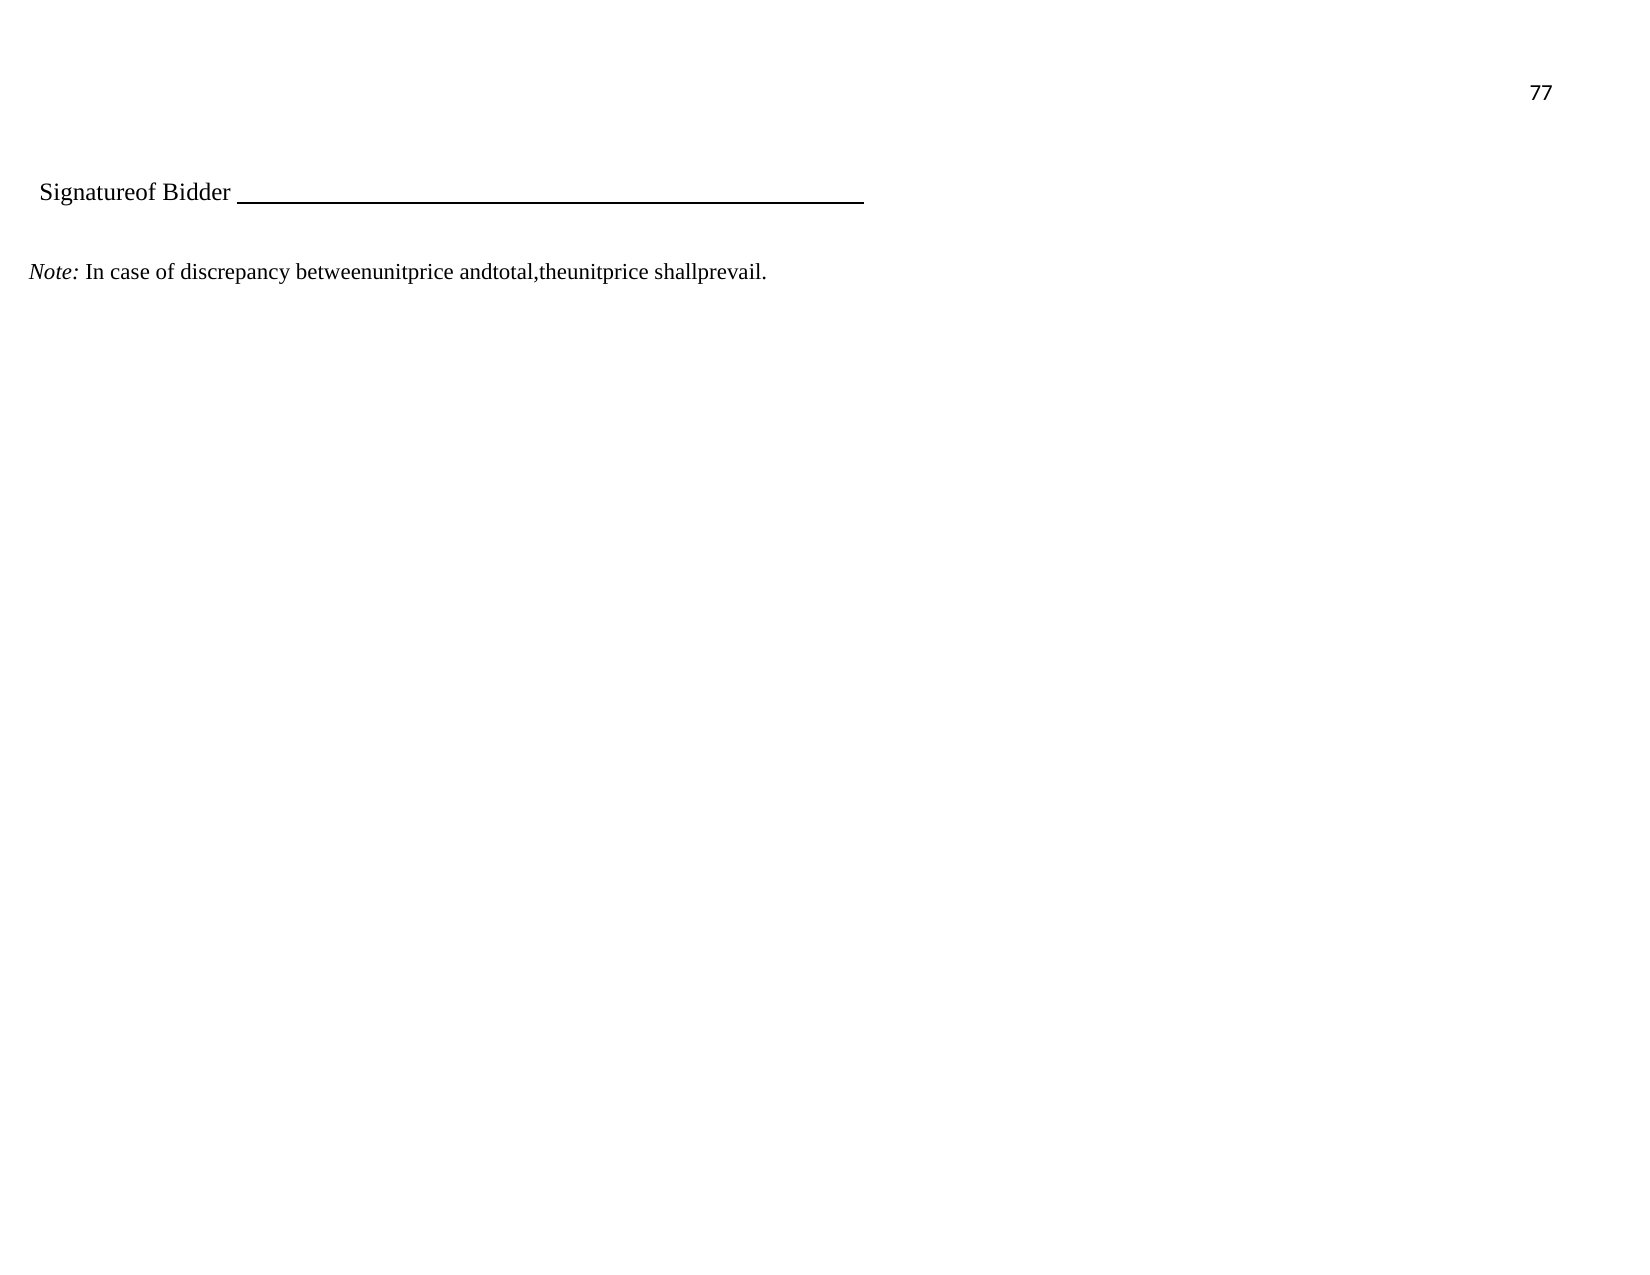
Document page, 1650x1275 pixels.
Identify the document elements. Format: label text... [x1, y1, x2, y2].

text Note: In case of discrepancy betweenunitprice andtotal,theunitprice shallprevail. [28, 258, 1552, 284]
text Signatureof Bidder [39, 177, 1552, 205]
